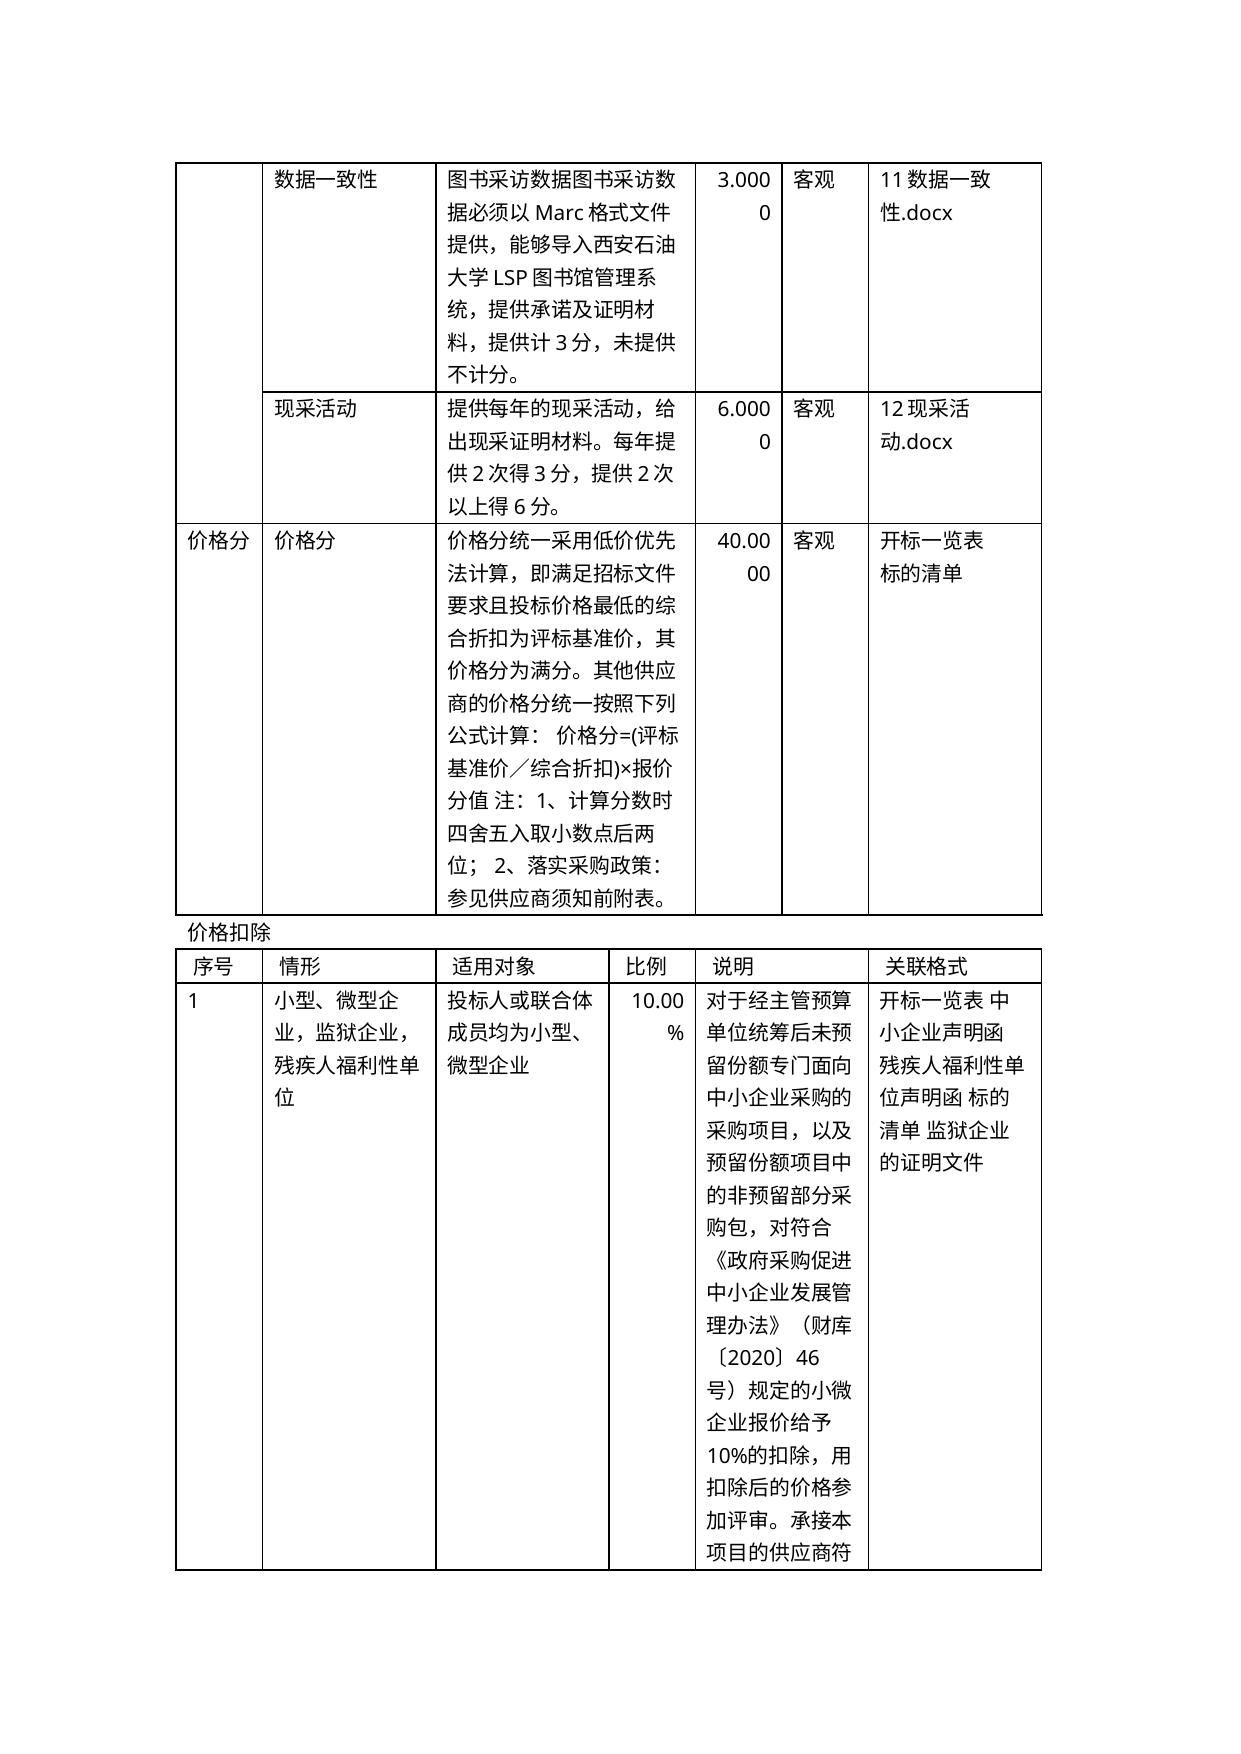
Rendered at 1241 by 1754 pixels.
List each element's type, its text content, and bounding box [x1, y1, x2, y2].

table_cell 12现采活动.docx [869, 393, 1041, 523]
table_cell 投标人或联合体成员均为小型、微型企业 [437, 984, 608, 1569]
table_header 适用对象 [437, 950, 608, 982]
table_cell 客观 [783, 164, 868, 391]
table_cell 开标一览表 标的清单 [869, 524, 1041, 914]
table_cell 现采活动 [263, 393, 435, 523]
table_cell 1 [177, 984, 262, 1569]
table_cell 数据一致性 [263, 164, 435, 391]
table_header 比例 [610, 950, 695, 982]
table_cell 6.0000 [696, 393, 781, 523]
table_cell 价格分统一采用低价优先法计算，即满足招标文件要求且投标价格最低的综合折扣为评标基准价，其价格分为满分。其他供应商的价格分统一按照下列公式计算： 价格分=(评标基准价／综合折扣)×报价分值 注：1、计算分数时四舍五入取小数点后两位； 2、落实采购政策：参见供应商须知前附表。 [437, 524, 695, 914]
table_header 序号 [177, 950, 262, 982]
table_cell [869, 984, 1041, 1569]
table_header 情形 [263, 950, 435, 982]
text 价格扣除 [187, 916, 1053, 948]
table_cell 提供每年的现采活动，给出现采证明材料。每年提供2次得3分，提供2次以上得6分。 [437, 393, 695, 523]
table_cell 客观 [783, 393, 868, 523]
table_header 关联格式 [869, 950, 1041, 982]
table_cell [263, 984, 435, 1569]
table_cell 11数据一致性.docx [869, 164, 1041, 391]
table_cell 客观 [783, 524, 868, 914]
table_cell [696, 984, 868, 1569]
table_cell 10.00% [610, 984, 695, 1569]
table_cell 3.0000 [696, 164, 781, 391]
table_cell 价格分 [263, 524, 435, 914]
table_header 说明 [696, 950, 868, 982]
table_cell 40.0000 [696, 524, 781, 914]
table_cell 图书采访数据图书采访数据必须以Marc格式文件提供，能够导入西安石油大学LSP图书馆管理系统，提供承诺及证明材料，提供计3分，未提供不计分。 [437, 164, 695, 391]
table_cell 价格分 [177, 524, 262, 914]
